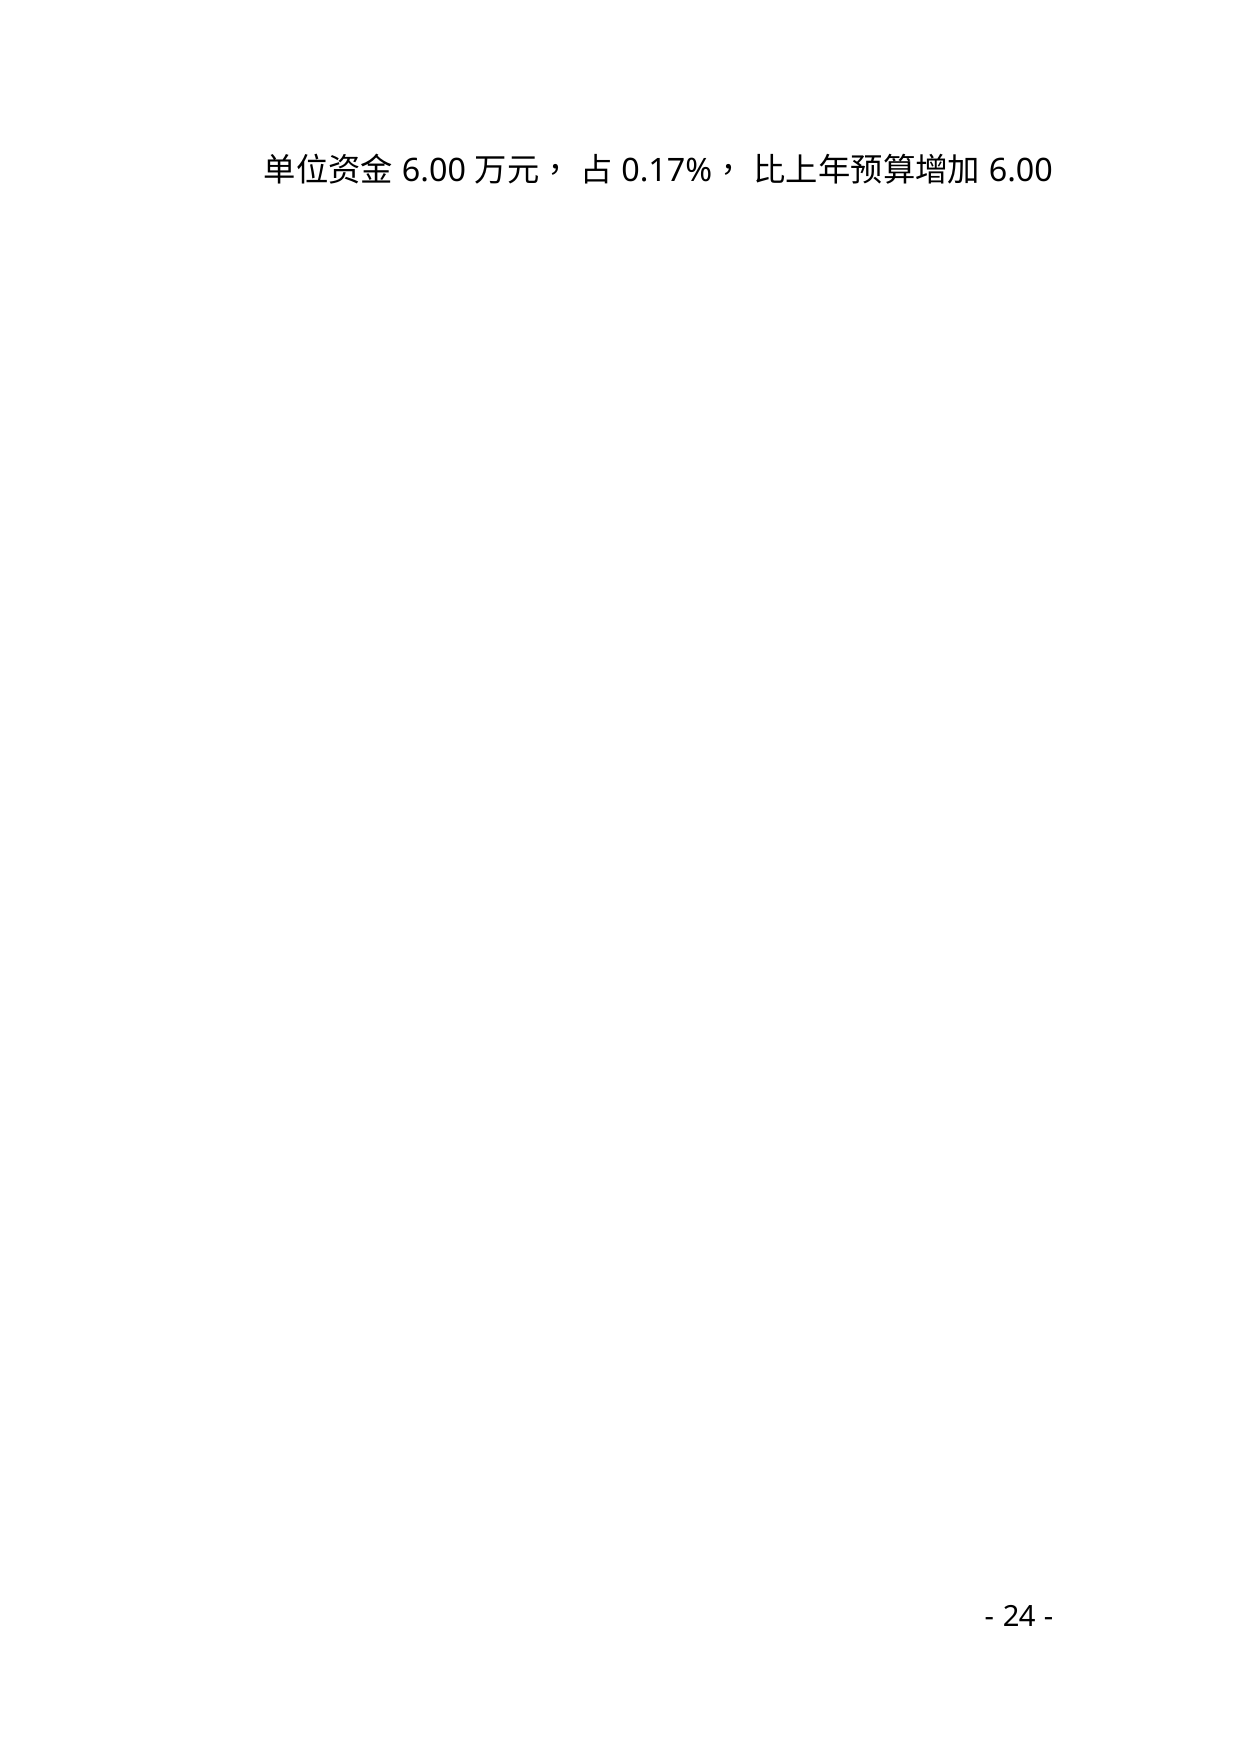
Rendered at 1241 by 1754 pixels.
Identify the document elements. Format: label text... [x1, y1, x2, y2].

text 单位资金 6.00 万元， 占 0.17%， 比上年预算增加 6.00 [186, 149, 1053, 189]
